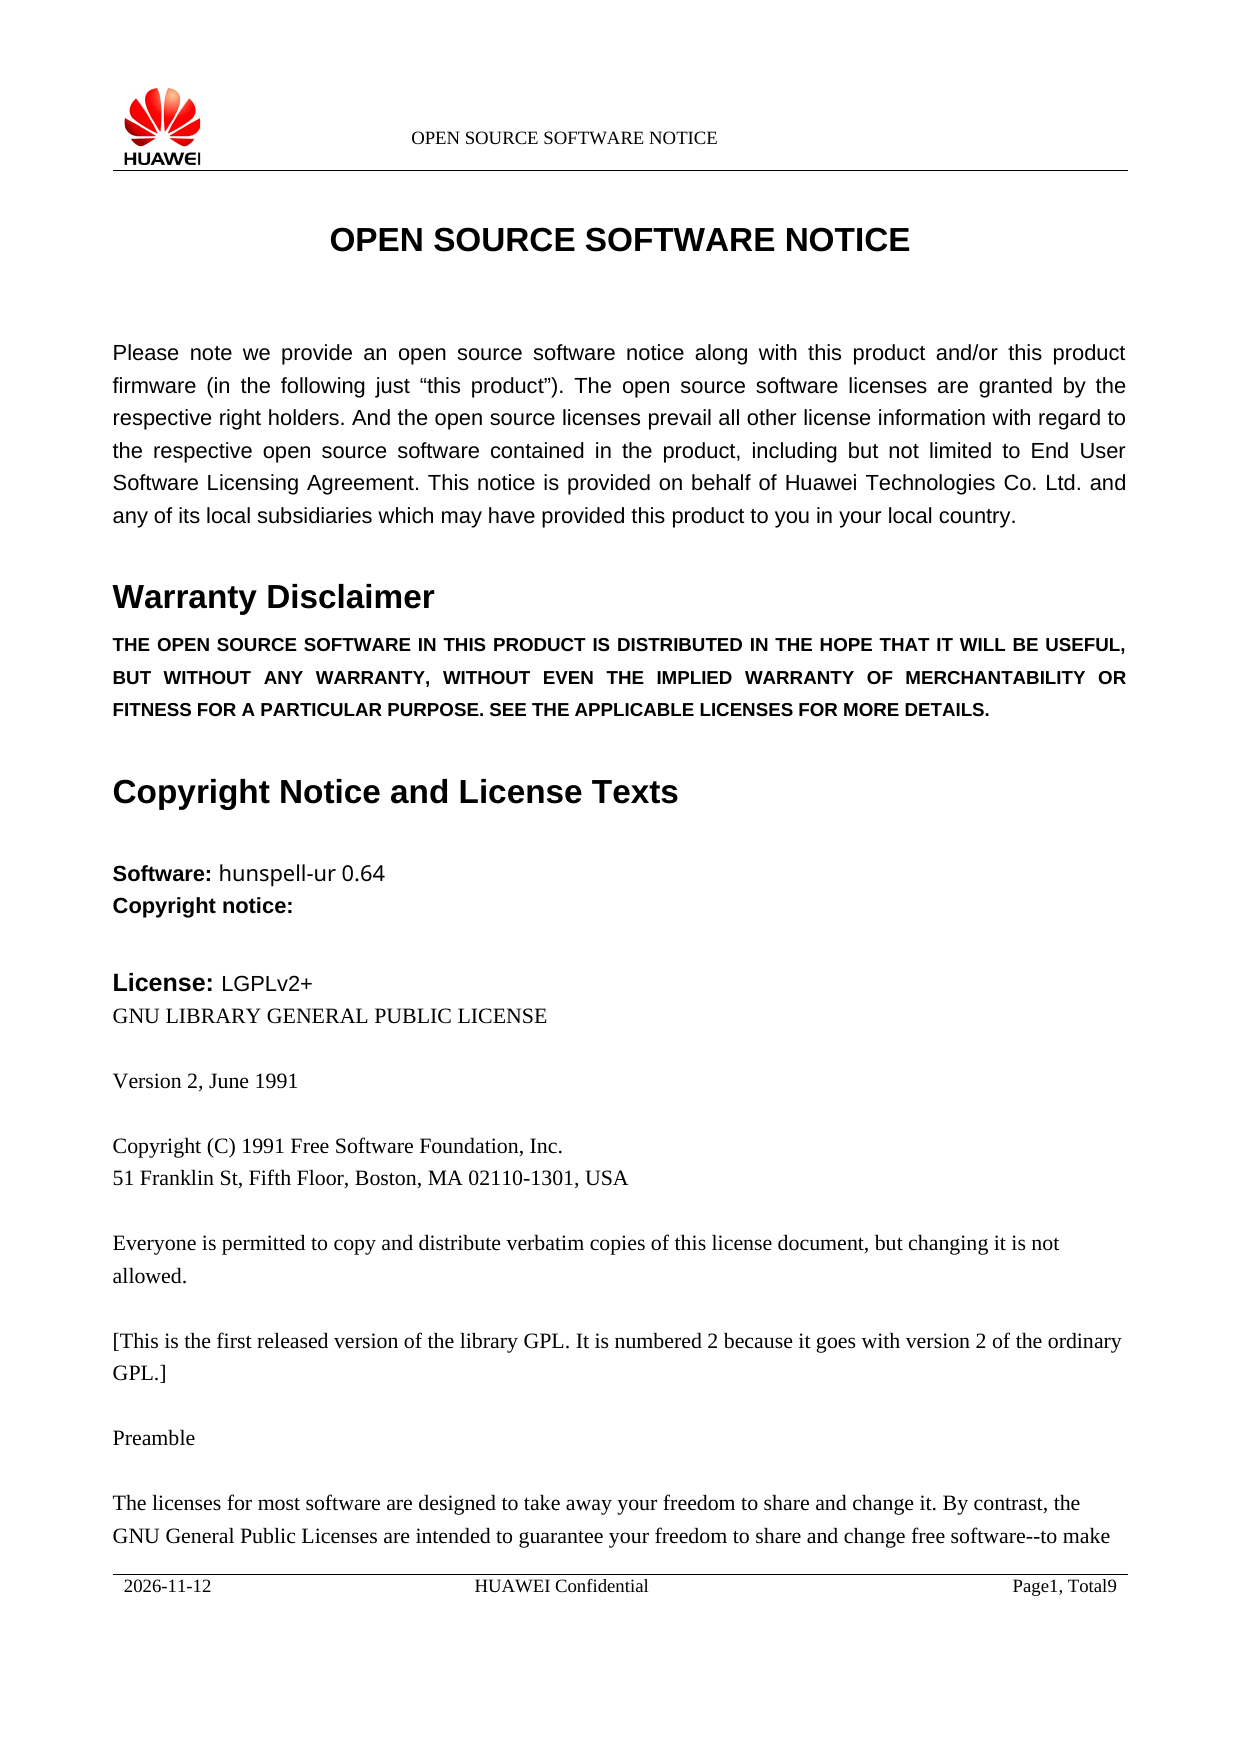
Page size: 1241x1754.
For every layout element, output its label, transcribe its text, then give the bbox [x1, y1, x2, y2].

text Please note we provide an open source software notice along with this product and/or this product firmware (in the following just “this product”). The open source software licenses are granted by the respective right holders. And the open source licenses prevail all other license information with regard to the respective open source software contained in the product, including but not limited to End User Software Licensing Agreement. This notice is provided on behalf of Huawei Technologies Co. Ltd. and any of its local subsidiaries which may have provided this product to you in your local country. [112, 336, 1128, 531]
text The open source software in this product is distributed in the hope that it will be useful, but WITHOUT ANY WARRANTY, without even the implied warranty of MERCHANTABILITY or FITNESS FOR A PARTICULAR PURPOSE. See the applicable licenses for more details. [112, 629, 1128, 726]
text License: LGPLv2+ [112, 966, 1128, 999]
text Copyright Notice and License Texts [112, 759, 1128, 824]
text Copyright notice: [112, 889, 1128, 921]
title Software: hunspell-ur 0.64 [112, 856, 1128, 889]
text Warranty Disclaimer [112, 564, 1128, 629]
text OPEN SOURCE SOFTWARE NOTICE [112, 206, 1128, 271]
picture [124, 88, 201, 165]
